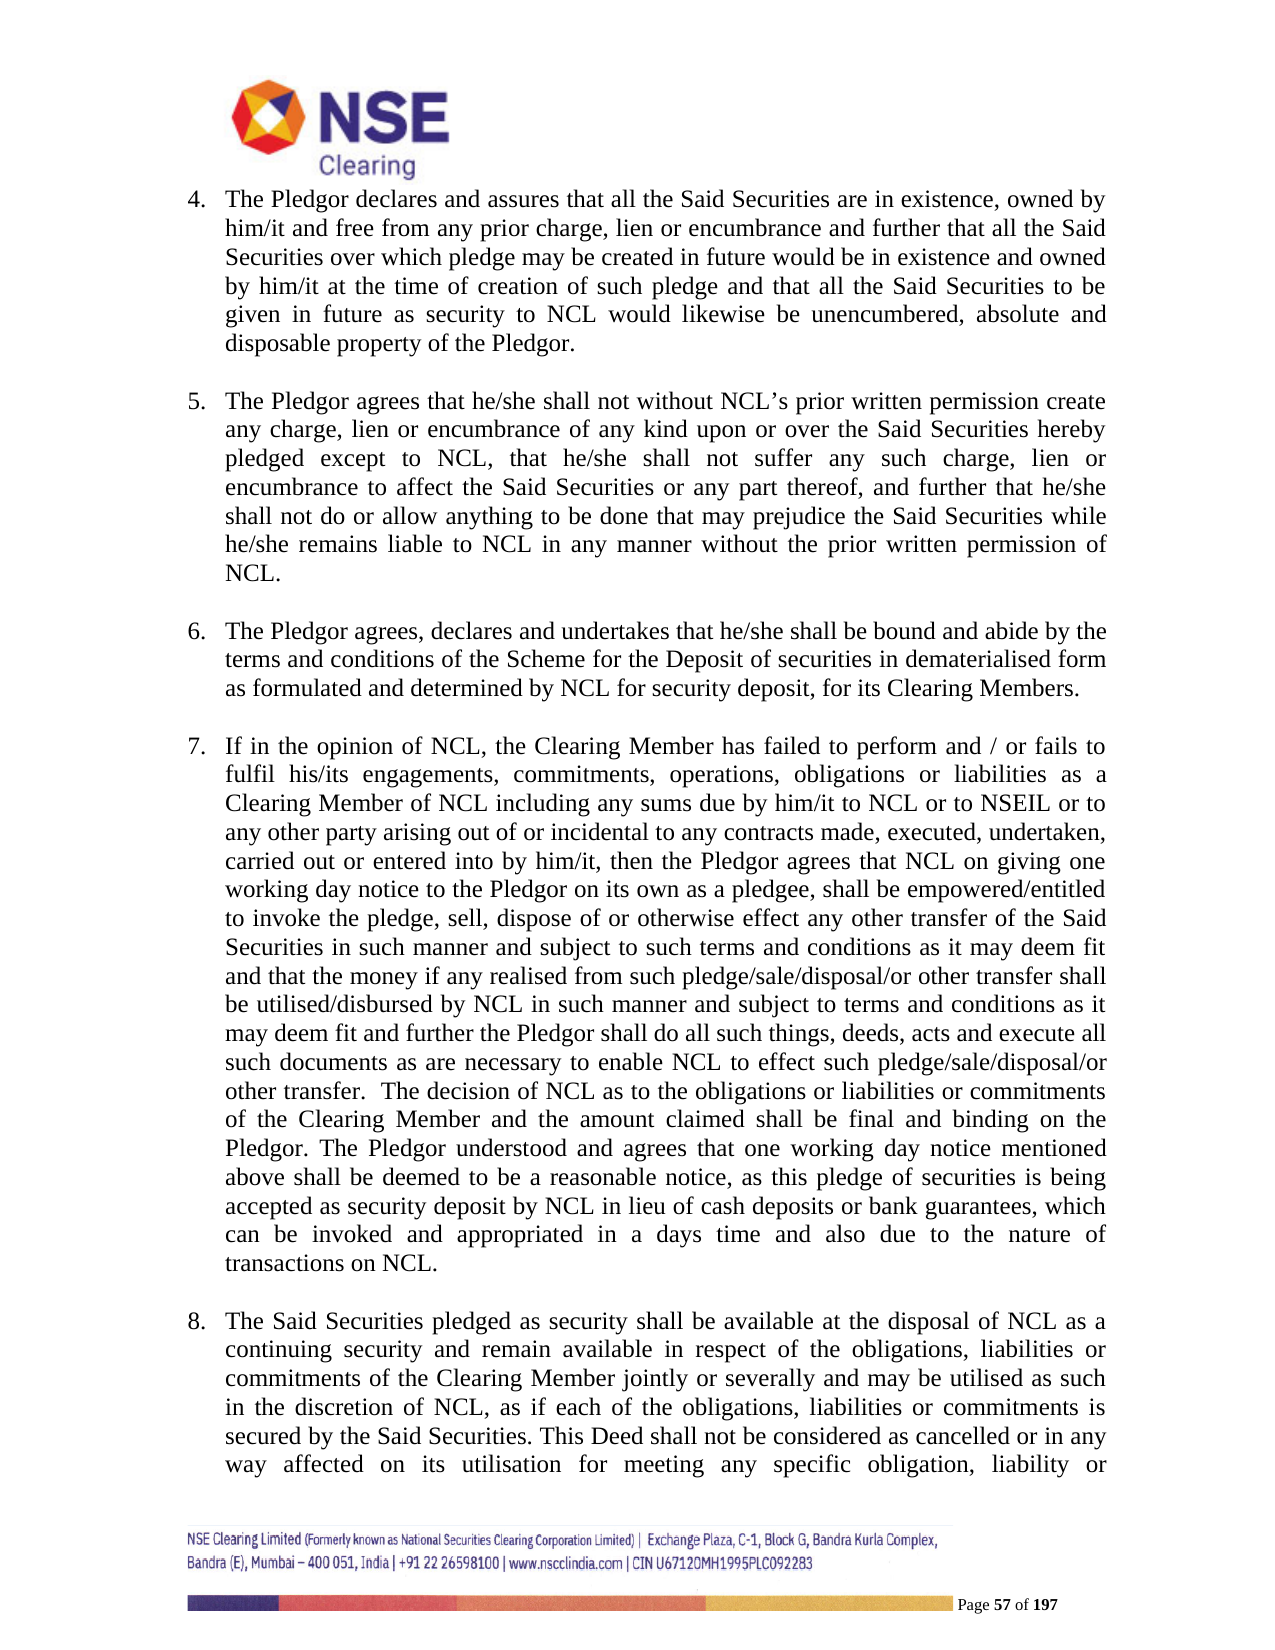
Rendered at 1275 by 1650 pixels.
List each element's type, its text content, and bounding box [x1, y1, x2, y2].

list If in the opinion of NCL, the Clearing Member has failed to perform and / or fails to fulfil his/its engagements, commitments, operations, obligations or liabilities as a Clearing Member of NCL including any sums due by him/it to NCL or to NSEIL or to any other party arising out of or incidental to any contracts made, executed, undertaken, carried out or entered into by him/it, then the Pledgor agrees that NCL on giving one working day notice to the Pledgor on its own as a pledgee, shall be empowered/entitled to invoke the pledge, sell, dispose of or otherwise effect any other transfer of the Said Securities in such manner and subject to such terms and conditions as it may deem fit and that the money if any realised from such pledge/sale/disposal/or other transfer shall be utilised/disbursed by NCL in such manner and subject to terms and conditions as it may deem fit and further the Pledgor shall do all such things, deeds, acts and execute all such documents as are necessary to enable NCL to effect such pledge/sale/disposal/or other transfer. The decision of NCL as to the obligations or liabilities or commitments of the Clearing Member and the amount claimed shall be final and binding on the Pledgor. The Pledgor understood and agrees that one working day notice mentioned above shall be deemed to be a reasonable notice, as this pledge of securities is being accepted as security deposit by NCL in lieu of cash deposits or bank guarantees, which can be invoked and appropriated in a days time and also due to the nature of transactions on NCL. [187, 731, 1107, 1277]
list The Pledgor declares and assures that all the Said Securities are in existence, owned by him/it and free from any prior charge, lien or encumbrance and further that all the Said Securities over which pledge may be created in future would be in existence and owned by him/it at the time of creation of such pledge and that all the Said Securities to be given in future as security to NCL would likewise be unencumbered, absolute and disposable property of the Pledgor. [187, 184, 1107, 357]
list The Pledgor agrees, declares and undertakes that he/she shall be bound and abide by the terms and conditions of the Scheme for the Deposit of securities in dematerialised form as formulated and determined by NCL for security deposit, for its Clearing Members. [187, 616, 1107, 702]
picture [187, 1525, 954, 1611]
list The Pledgor agrees that he/she shall not without NCL’s prior written permission create any charge, lien or encumbrance of any kind upon or over the Said Securities hereby pledged except to NCL, that he/she shall not suffer any such charge, lien or encumbrance to affect the Said Securities or any part thereof, and further that he/she shall not do or allow anything to be done that may prejudice the Said Securities while he/she remains liable to NCL in any manner without the prior written permission of NCL. [187, 386, 1107, 587]
picture [187, 75, 493, 185]
